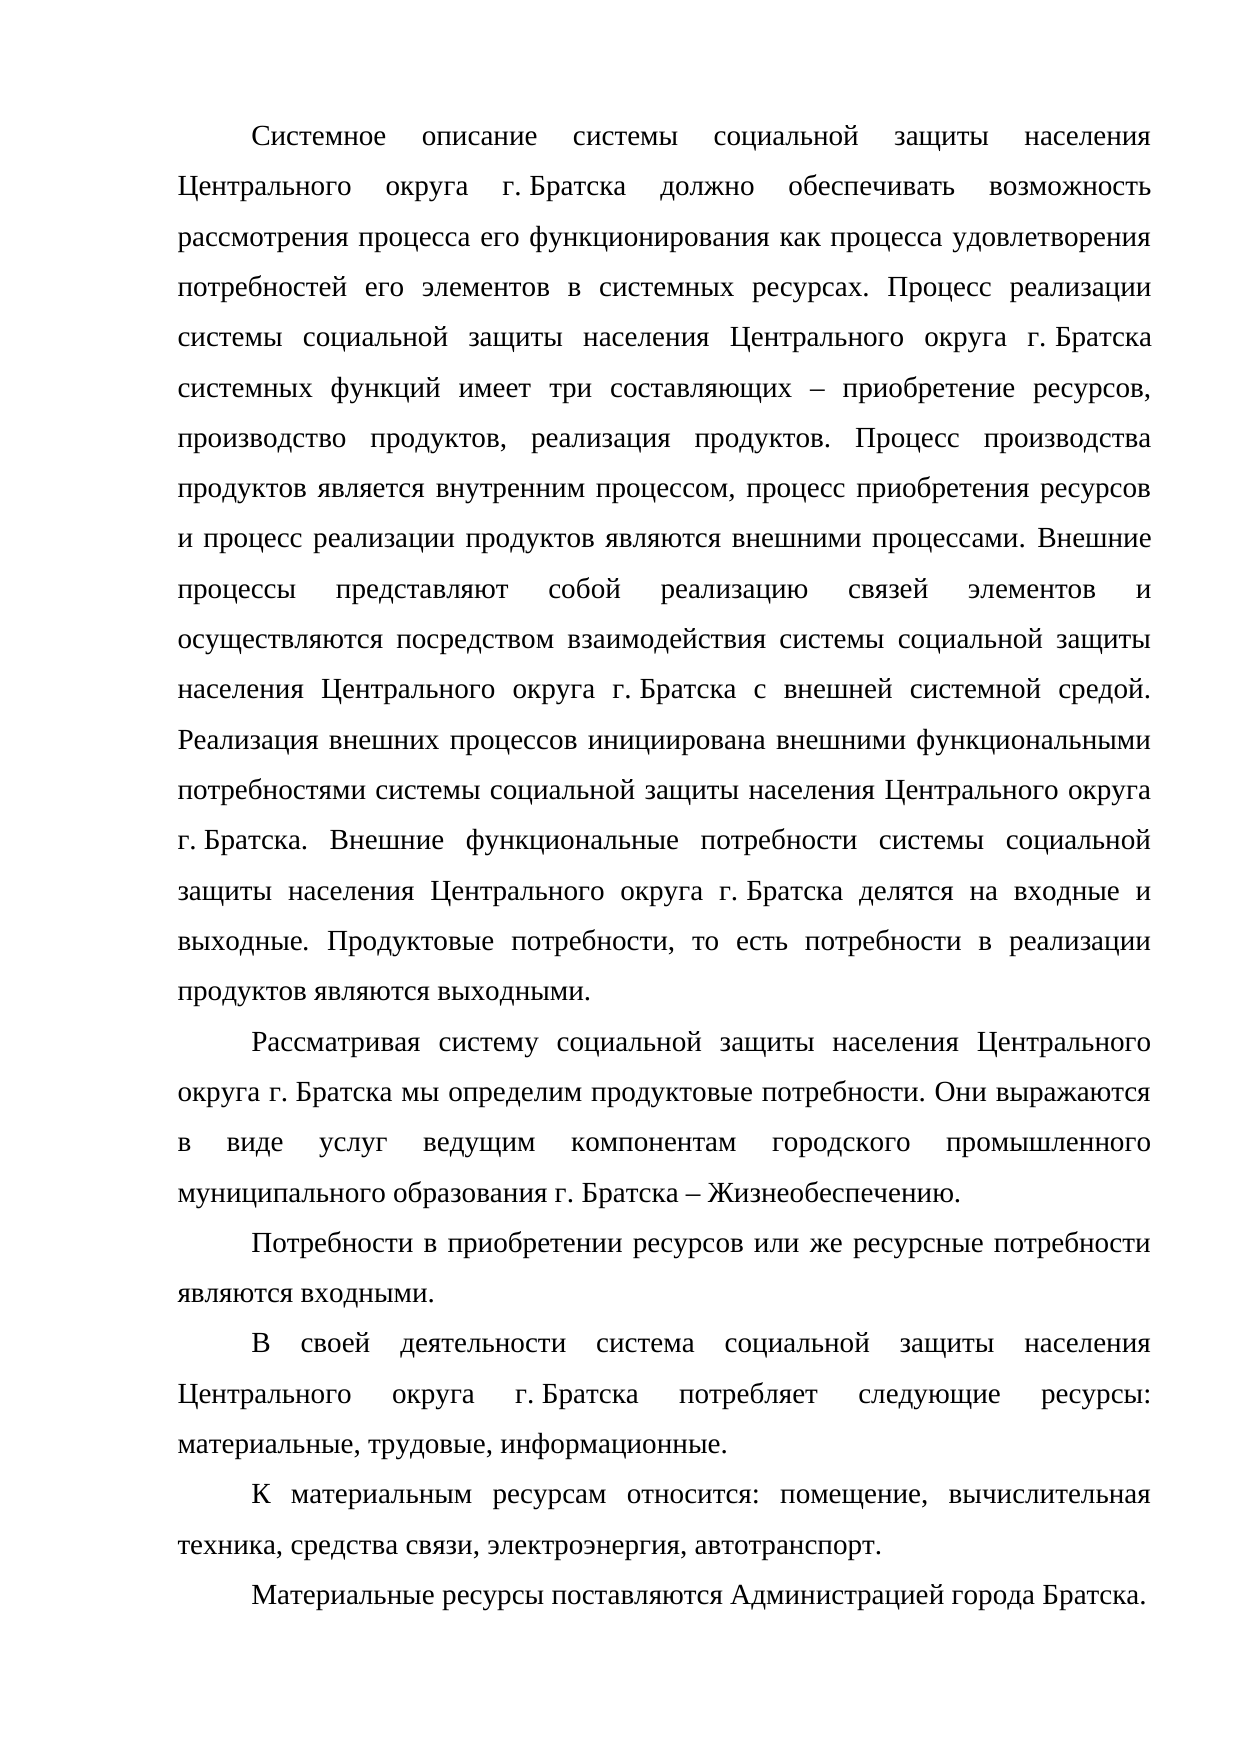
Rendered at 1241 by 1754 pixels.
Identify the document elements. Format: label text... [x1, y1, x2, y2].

text Системное описание системы социальной защиты населения Центрального округа г. Братска должно обеспечивать возможность рассмотрения процесса его функционирования как процесса удовлетворения потребностей его элементов в системных ресурсах. Процесс реализации системы социальной защиты населения Центрального округа г. Братска системных функций имеет три составляющих – приобретение ресурсов, производство продуктов, реализация продуктов. Процесс производства продуктов является внутренним процессом, процесс приобретения ресурсов и процесс реализации продуктов являются внешними процессами. Внешние процессы представляют собой реализацию связей элементов и осуществляются посредством взаимодействия системы социальной защиты населения Центрального округа г. Братска с внешней системной средой. Реализация внешних процессов инициирована внешними функциональными потребностями системы социальной защиты населения Центрального округа г. Братска. Внешние функциональные потребности системы социальной защиты населения Центрального округа г. Братска делятся на входные и выходные. Продуктовые потребности, то есть потребности в реализации продуктов являются выходными. [177, 118, 1152, 1007]
text Рассматривая систему социальной защиты населения Центрального округа г. Братска мы определим продуктовые потребности. Они выражаются в виде услуг ведущим компонентам городского промышленного муниципального образования г. Братска – Жизнеобеспечению. [177, 1024, 1152, 1208]
text Потребности в приобретении ресурсов или же ресурсные потребности являются входными. [177, 1225, 1152, 1309]
text В своей деятельности система социальной защиты населения Центрального округа г. Братска потребляет следующие ресурсы: материальные, трудовые, информационные. [177, 1326, 1152, 1460]
text Материальные ресурсы поставляются Администрацией города Братска. [177, 1577, 1152, 1611]
text К материальным ресурсам относится: помещение, вычислительная техника, средства связи, электроэнергия, автотранспорт. [177, 1477, 1152, 1560]
